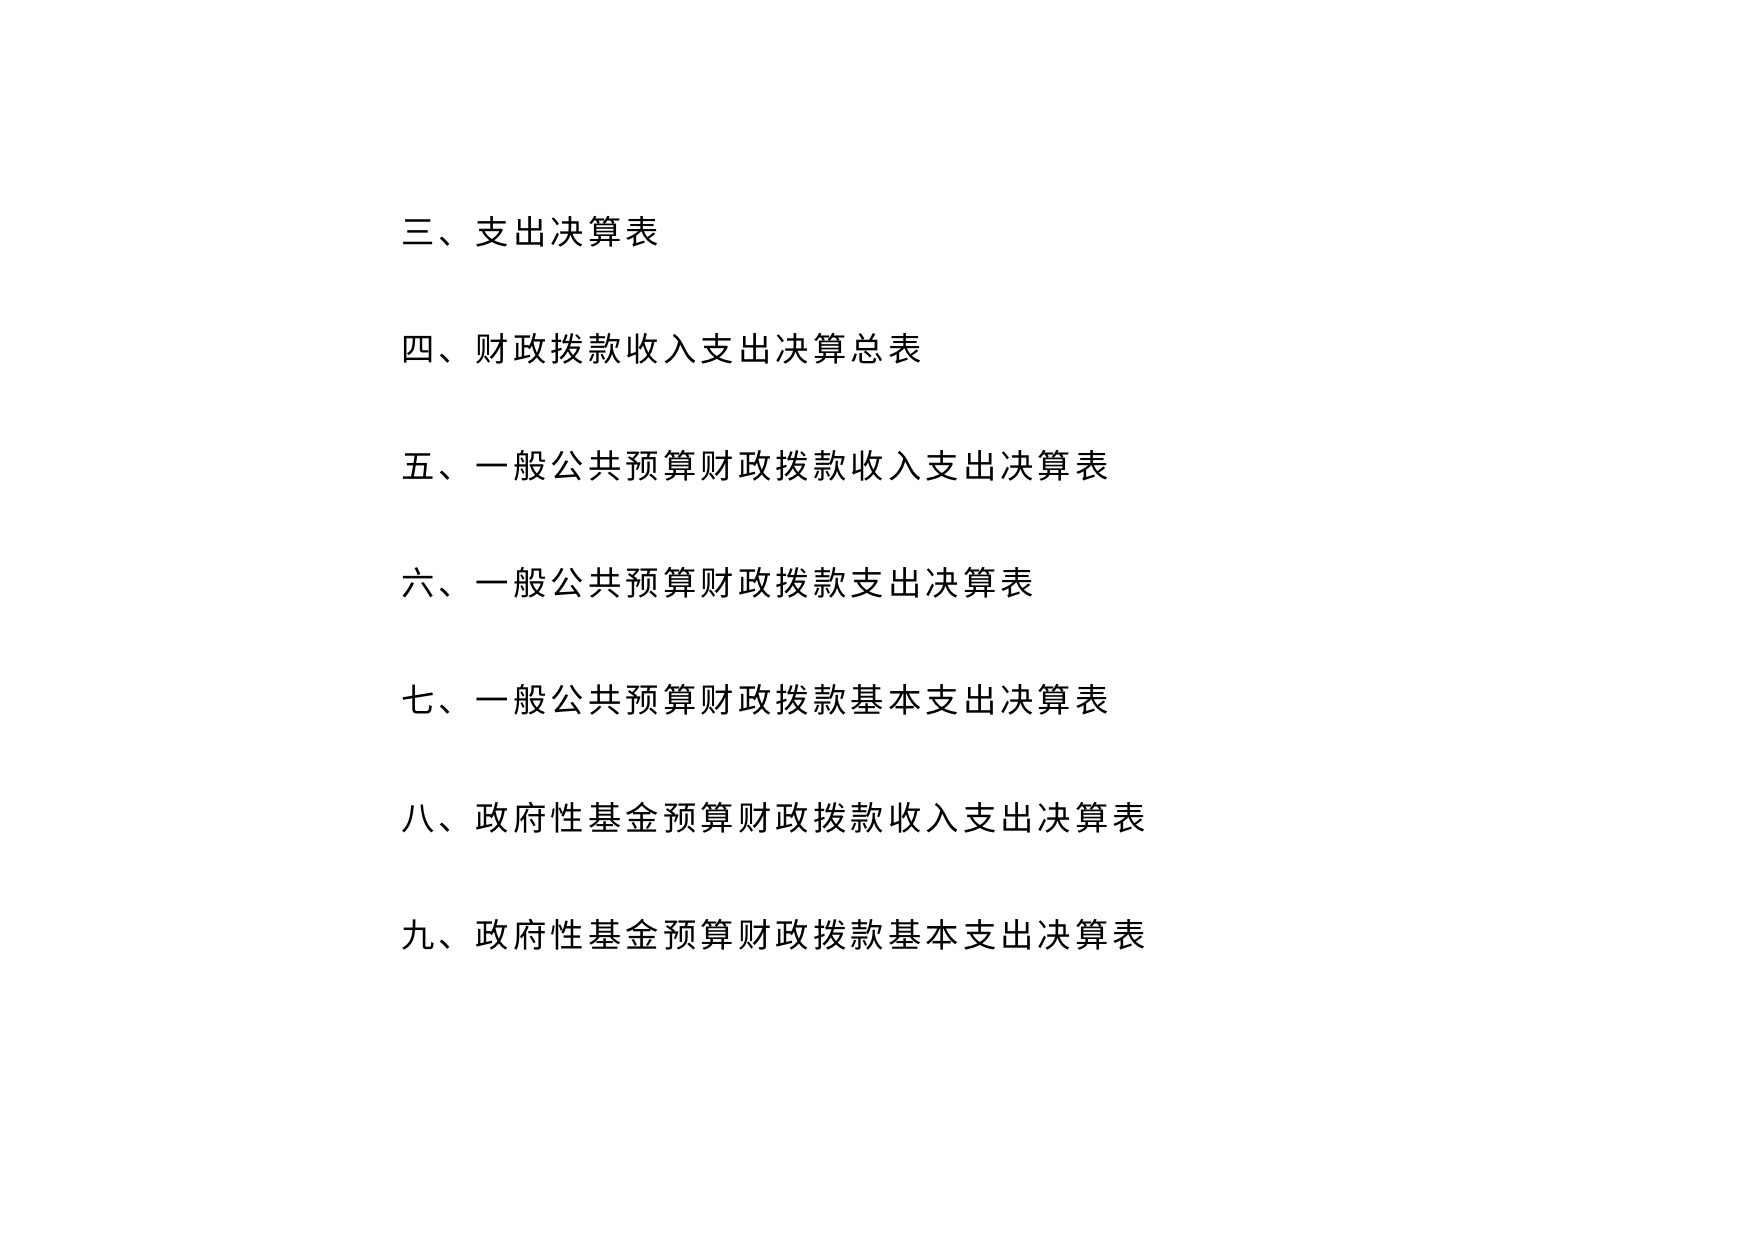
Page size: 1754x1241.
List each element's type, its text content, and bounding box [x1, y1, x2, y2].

text 九、政府性基金预算财政拨款基本支出决算表 [150, 900, 1604, 965]
text 四、财政拨款收入支出决算总表 [150, 315, 1604, 380]
text 六、一般公共预算财政拨款支出决算表 [150, 549, 1604, 614]
text 五、一般公共预算财政拨款收入支出决算表 [150, 432, 1604, 497]
text 八、政府性基金预算财政拨款收入支出决算表 [150, 783, 1604, 848]
text 三、支出决算表 [150, 198, 1604, 263]
text 七、一般公共预算财政拨款基本支出决算表 [150, 666, 1604, 731]
